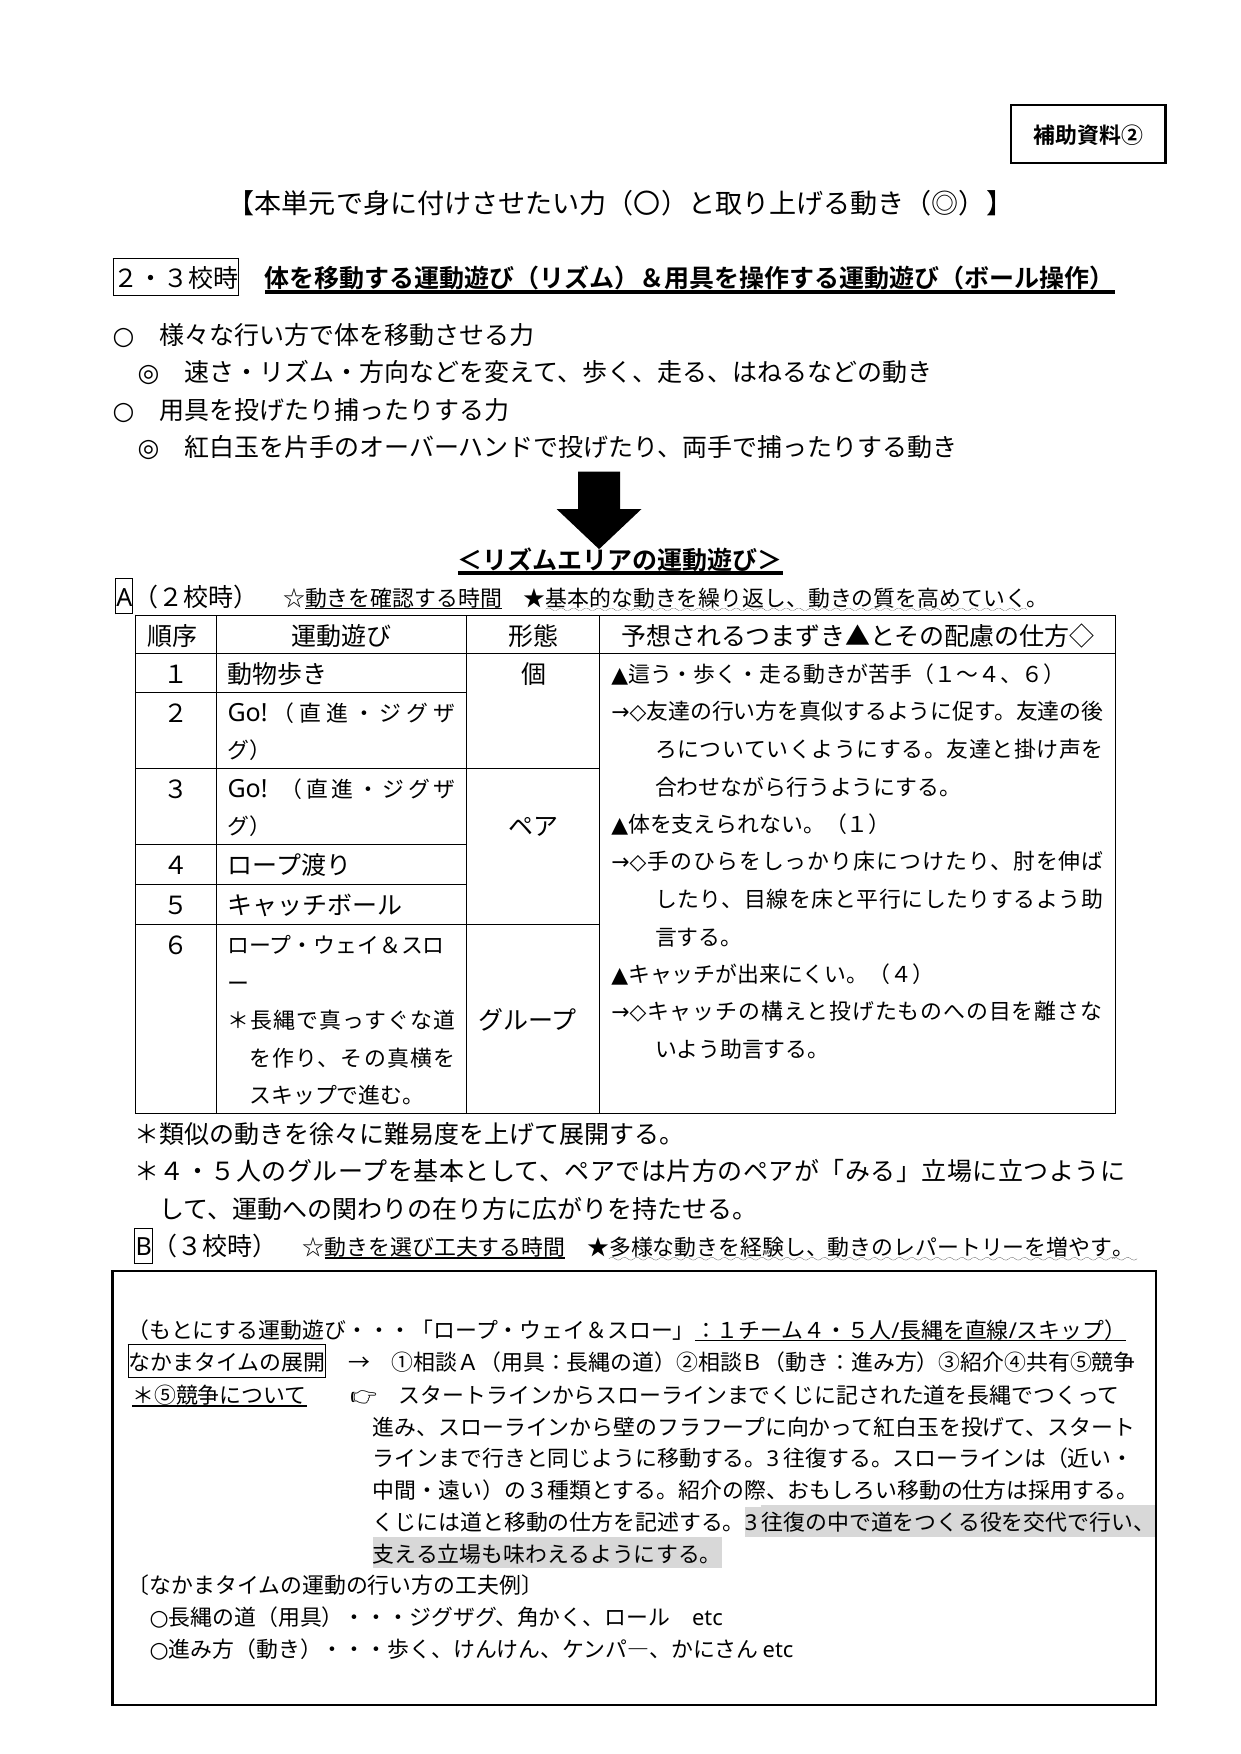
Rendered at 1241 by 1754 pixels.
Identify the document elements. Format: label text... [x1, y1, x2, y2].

text ○ 用具を投げたり捕ったりする力 [112, 389, 1128, 427]
text 【本単元で身に付けさせたい力（〇）と取り上げる動き（◎）】 [112, 164, 1128, 239]
table_cell ペア [467, 769, 599, 924]
table_cell ５ [136, 885, 216, 924]
table_cell ロープ渡り [217, 845, 466, 883]
text ＊４・５人のグループを基本として、ペアでは片方のペアが「みる」立場に立つようにして、運動への関わりの在り方に広がりを持たせる。 [134, 1151, 1128, 1226]
table_cell Go! （直進・ジグザグ） [217, 769, 466, 844]
table_header 予想されるつまずき▲とその配慮の仕方◇ [600, 616, 1115, 653]
text ◎ 速さ・リズム・方向などを変えて、歩く、走る、はねるなどの動き [112, 352, 1128, 389]
text ＊類似の動きを徐々に難易度を上げて展開する。 [134, 1114, 1128, 1151]
text ＜リズムエリアの運動遊び＞ [112, 539, 1128, 577]
table_cell グループ [467, 925, 599, 1113]
text ○ 様々な行い方で体を移動させる力 [112, 314, 1128, 352]
text B（３校時） ☆動きを選び工夫する時間 ★多様な動きを経験し、動きのレパートリーを増やす。 [134, 1226, 1128, 1264]
table_cell ４ [136, 845, 216, 883]
table_header 順序 [136, 616, 216, 653]
text ２・３校時 体を移動する運動遊び（リズム）＆用具を操作する運動遊び（ボール操作） [112, 239, 1128, 314]
table_cell ▲這う・歩く・走る動きが苦手（１～４、６） →◇友達の行い方を真似するように促す。友達の後ろについていくようにする。友達と掛け声を合わせながら行うようにする。 ▲体を支えられない。（１） →◇手のひらをしっかり床につけたり、肘を伸ばしたり、目線を床と平行にしたりするよう助言する。 ▲キャッチが出来にくい。（４） →◇キャッチの構えと投げたものへの目を離さないよう助言する。 [600, 654, 1115, 1113]
table_cell ２ [136, 693, 216, 768]
table_cell ロープ・ウェイ＆スロ ー ＊長縄で真っすぐな道を作り、その真横をスキップで進む。 [217, 925, 466, 1113]
text A（２校時） ☆動きを確認する時間 ★基本的な動きを繰り返し、動きの質を高めていく。 [115, 577, 1128, 614]
table_cell １ [136, 654, 216, 692]
text ◎ 紅白玉を片手のオーバーハンドで投げたり、両手で捕ったりする動き [112, 427, 1128, 464]
table_cell ６ [136, 925, 216, 1113]
table_header 形態 [467, 616, 599, 653]
table_cell ３ [136, 769, 216, 844]
table_cell キャッチボール [217, 885, 466, 924]
table_cell 個 [467, 654, 599, 768]
table_cell Go!（直進・ジグザグ） [217, 693, 466, 768]
table_header 運動遊び [217, 616, 466, 653]
table_cell 動物歩き [217, 654, 466, 692]
